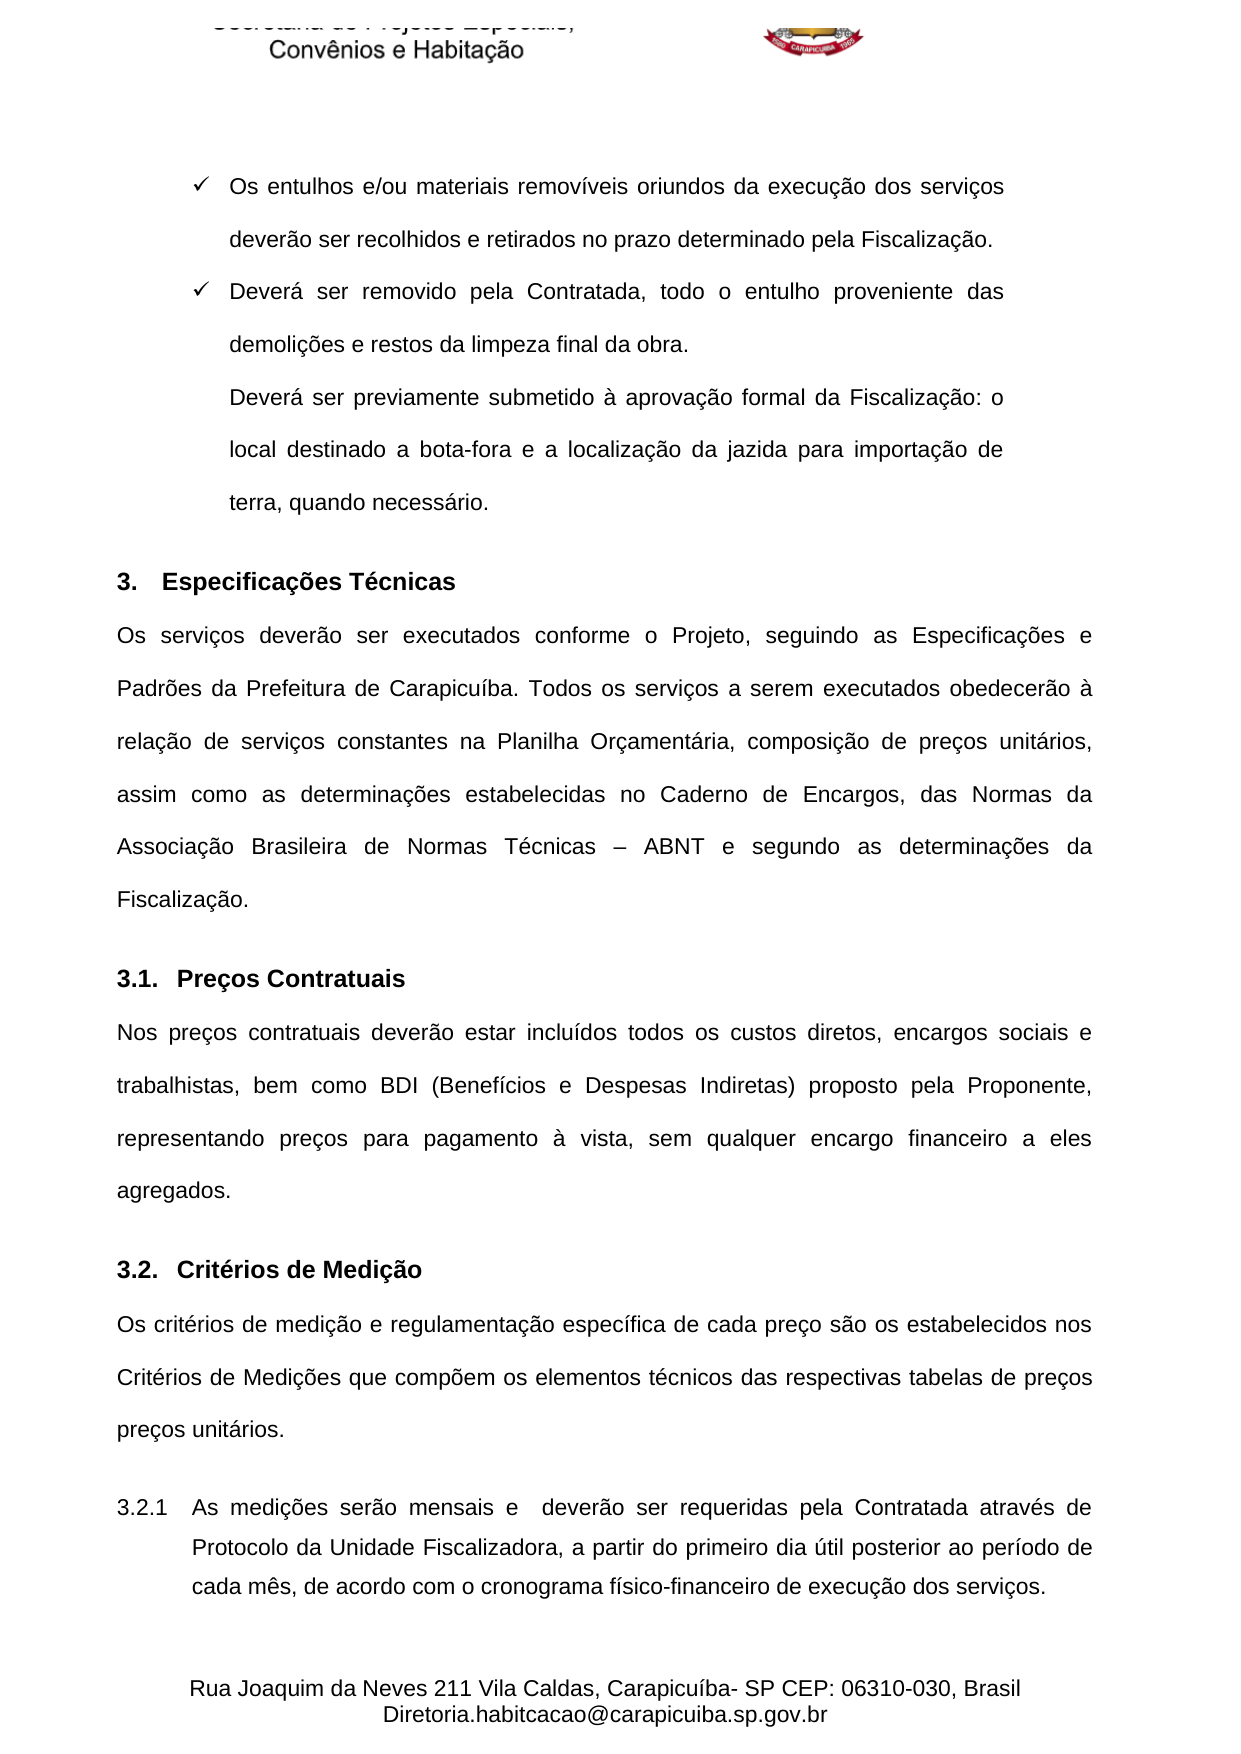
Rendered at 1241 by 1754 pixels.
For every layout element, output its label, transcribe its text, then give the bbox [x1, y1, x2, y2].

list Os entulhos e/ou materiais removíveis oriundos da execução dos serviços deverão ser recolhidos e retirados no prazo determinado pela Fiscalização. [192, 173, 1005, 252]
picture [162, 28, 1048, 73]
text Deverá ser previamente submetido à aprovação formal da Fiscalização: o local destinado a bota-fora e a localização da jazida para importação de terra, quando necessário. [229, 384, 1005, 516]
subtitle Especificações Técnicas [117, 567, 1093, 596]
text Os serviços deverão ser executados conforme o Projeto, seguindo as Especificações e Padrões da Prefeitura de Carapicuíba. Todos os serviços a serem executados obedecerão à relação de serviços constantes na Planilha Orçamentária, composição de preços unitários, assim como as determinações estabelecidas no Caderno de Encargos, das Normas da Associação Brasileira de Normas Técnicas – ABNT e segundo as determinações da Fiscalização. [117, 622, 1093, 912]
text Os critérios de medição e regulamentação específica de cada preço são os estabelecidos nos Critérios de Medições que compõem os elementos técnicos das respectivas tabelas de preços preços unitários. [117, 1311, 1093, 1443]
subtitle As medições serão mensais e deverão ser requeridas pela Contratada através de Protocolo da Unidade Fiscalizadora, a partir do primeiro dia útil posterior ao período de cada mês, de acordo com o cronograma físico-financeiro de execução dos serviços. [117, 1494, 1093, 1599]
list Deverá ser removido pela Contratada, todo o entulho proveniente das demolições e restos da limpeza final da obra. [192, 278, 1005, 357]
subtitle Preços Contratuais [117, 964, 1093, 992]
text Nos preços contratuais deverão estar incluídos todos os custos diretos, encargos sociais e trabalhistas, bem como BDI (Benefícios e Despesas Indiretas) proposto pela Proponente, representando preços para pagamento à vista, sem qualquer encargo financeiro a eles agregados. [117, 1019, 1093, 1204]
subtitle Critérios de Medição [117, 1255, 1093, 1284]
